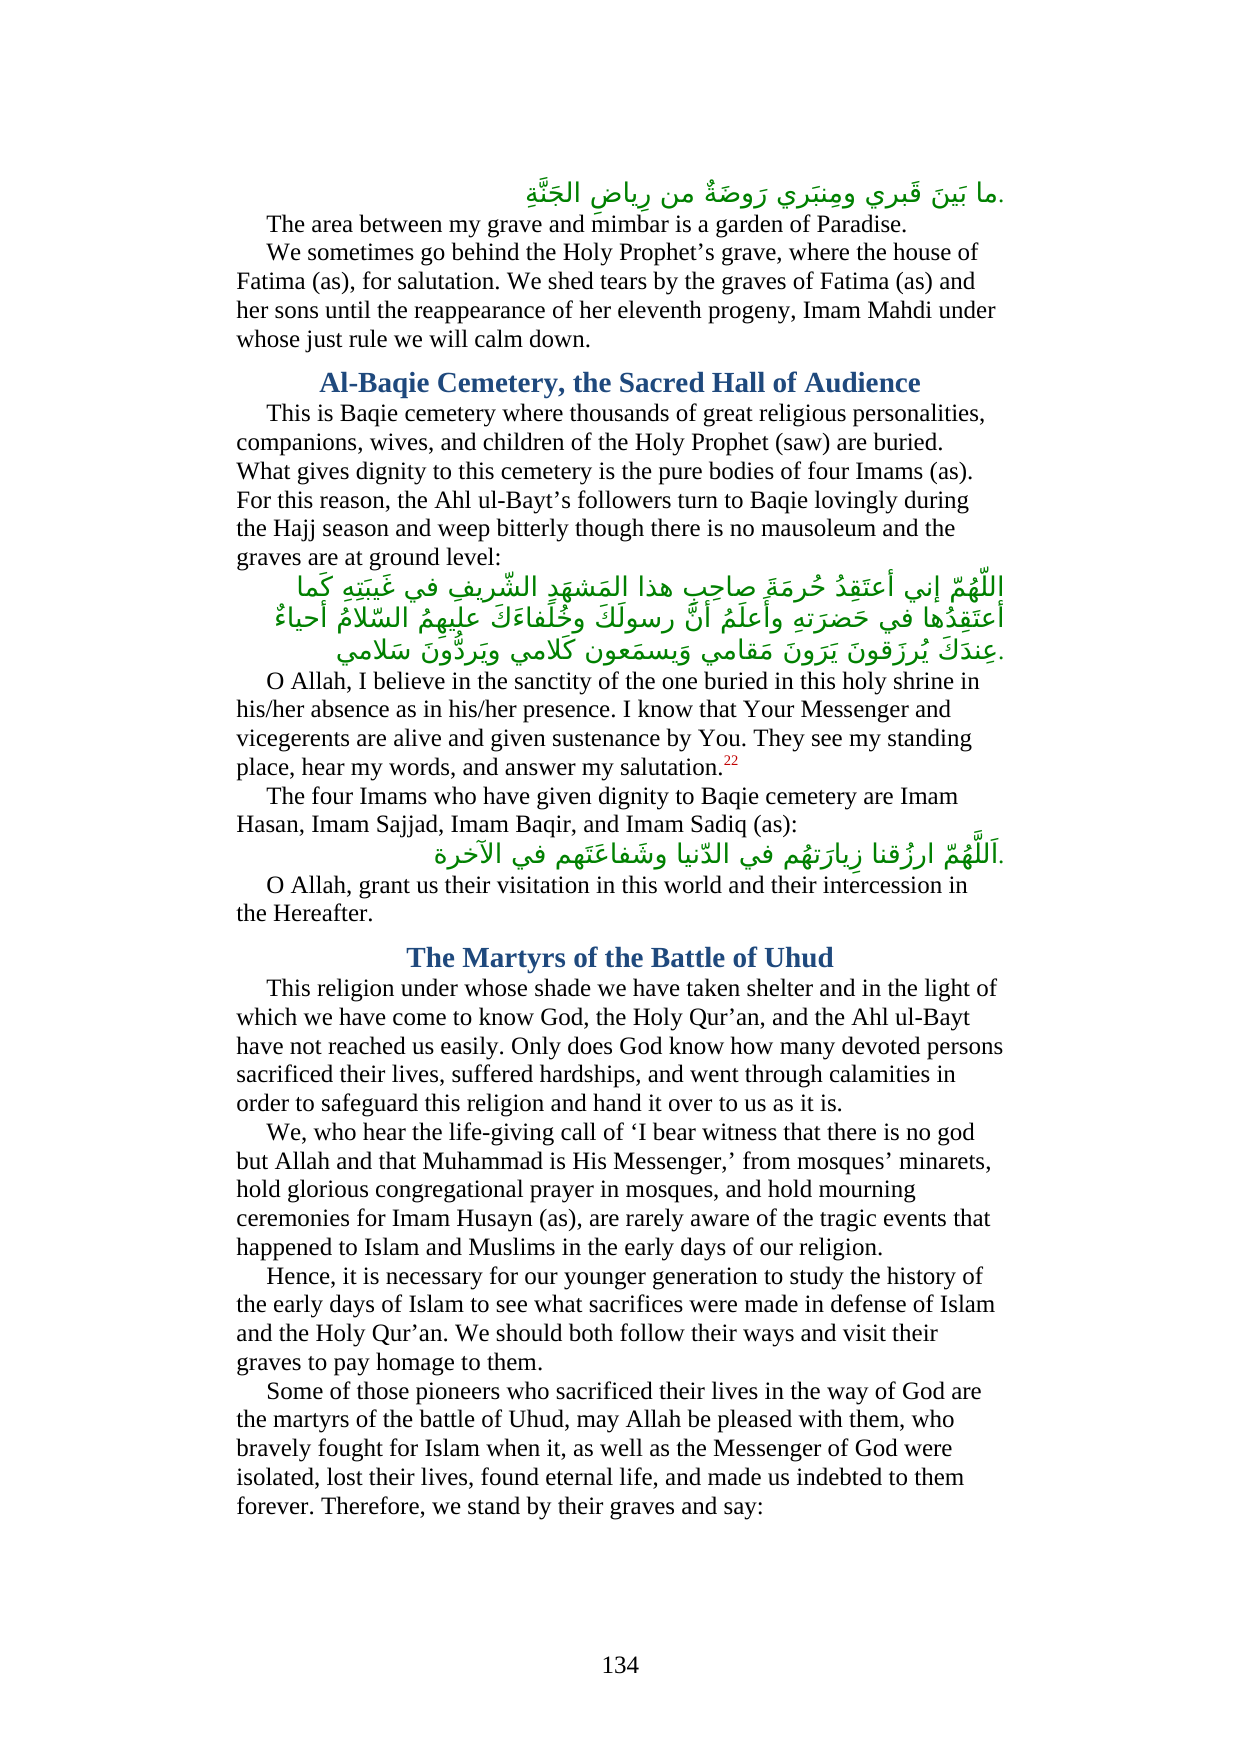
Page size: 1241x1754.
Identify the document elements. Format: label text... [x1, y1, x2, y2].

subtitle The Martyrs of the Battle of Uhud [236, 940, 1004, 973]
text ما بَينَ قَبري ومِنبَري رَوضَةٌ من رِياضِ الجَنَّةِ. [236, 177, 1004, 209]
text We, who hear the life-giving call of ‘I bear witness that there is no god but Allah and that Muhammad is His Messenger,’ from mosques’ minarets, hold glorious congregational prayer in mosques, and hold mourning ceremonies for Imam Husayn (as), are rarely aware of the tragic events that happened to Islam and Muslims in the early days of our religion. [236, 1117, 1004, 1261]
text اللّهُمّ إني أعتَقِدُ حُرمَةَ صاحِبِ هذا المَشهَدِ الشّريفِ في غَيبَتِهِ كَما أعتَقِدُها في حَضرَتهِ وأَعلَمُ أنَّ رسولَكَ وخُلَفاءَكَ عليهِمُ السّلامُ أحياءٌ عِندَكَ يُرزَقونَ يَرَونَ مَقامي وَيسمَعون كَلامي ويَردُّونَ سَلامي. [236, 571, 1004, 666]
text We sometimes go behind the Holy Prophet’s grave, where the house of Fatima (as), for salutation. We shed tears by the graves of Fatima (as) and her sons until the reappearance of her eleventh progeny, Imam Mahdi under whose just rule we will calm down. [236, 237, 1004, 352]
subtitle Al-Baqie Cemetery, the Sacred Hall of Audience [236, 365, 1004, 398]
text This is Baqie cemetery where thousands of great religious personalities, companions, wives, and children of the Holy Prophet (saw) are buried. What gives dignity to this cemetery is the pure bodies of four Imams (as). For this reason, the Ahl ul-Bayt’s followers turn to Baqie lovingly during the Hajj season and weep bitterly though there is no mausoleum and the graves are at ground level: [236, 398, 1004, 571]
text O Allah, I believe in the sanctity of the one buried in this holy shrine in his/her absence as in his/her presence. I know that Your Messenger and vicegerents are alive and given sustenance by You. They see my standing place, hear my words, and answer my salutation.22 [236, 666, 1004, 781]
text The four Imams who have given dignity to Baqie cemetery are Imam Hasan, Imam Sajjad, Imam Baqir, and Imam Sadiq (as): [236, 781, 1004, 838]
text O Allah, grant us their visitation in this world and their intercession in the Hereafter. [236, 870, 1004, 927]
text This religion under whose shade we have taken shelter and in the light of which we have come to know God, the Holy Qur’an, and the Ahl ul-Bayt have not reached us easily. Only does God know how many devoted persons sacrificed their lives, suffered hardships, and went through calamities in order to safeguard this religion and hand it over to us as it is. [236, 973, 1004, 1117]
text The area between my grave and mimbar is a garden of Paradise. [236, 209, 1004, 237]
text اَللَّهُمّ ارزُقنا زِيارَتهُم في الدّنيا وشَفاعَتَهم في الآخرة. [236, 838, 1004, 870]
text Hence, it is necessary for our younger generation to study the history of the early days of Islam to see what sacrifices were made in defense of Islam and the Holy Qur’an. We should both follow their ways and visit their graves to pay homage to them. [236, 1261, 1004, 1376]
text Some of those pioneers who sacrificed their lives in the way of God are the martyrs of the battle of Uhud, may Allah be pleased with them, who bravely fought for Islam when it, as well as the Messenger of God were isolated, lost their lives, found eternal life, and made us indebted to them forever. Therefore, we stand by their graves and say: [236, 1376, 1004, 1519]
